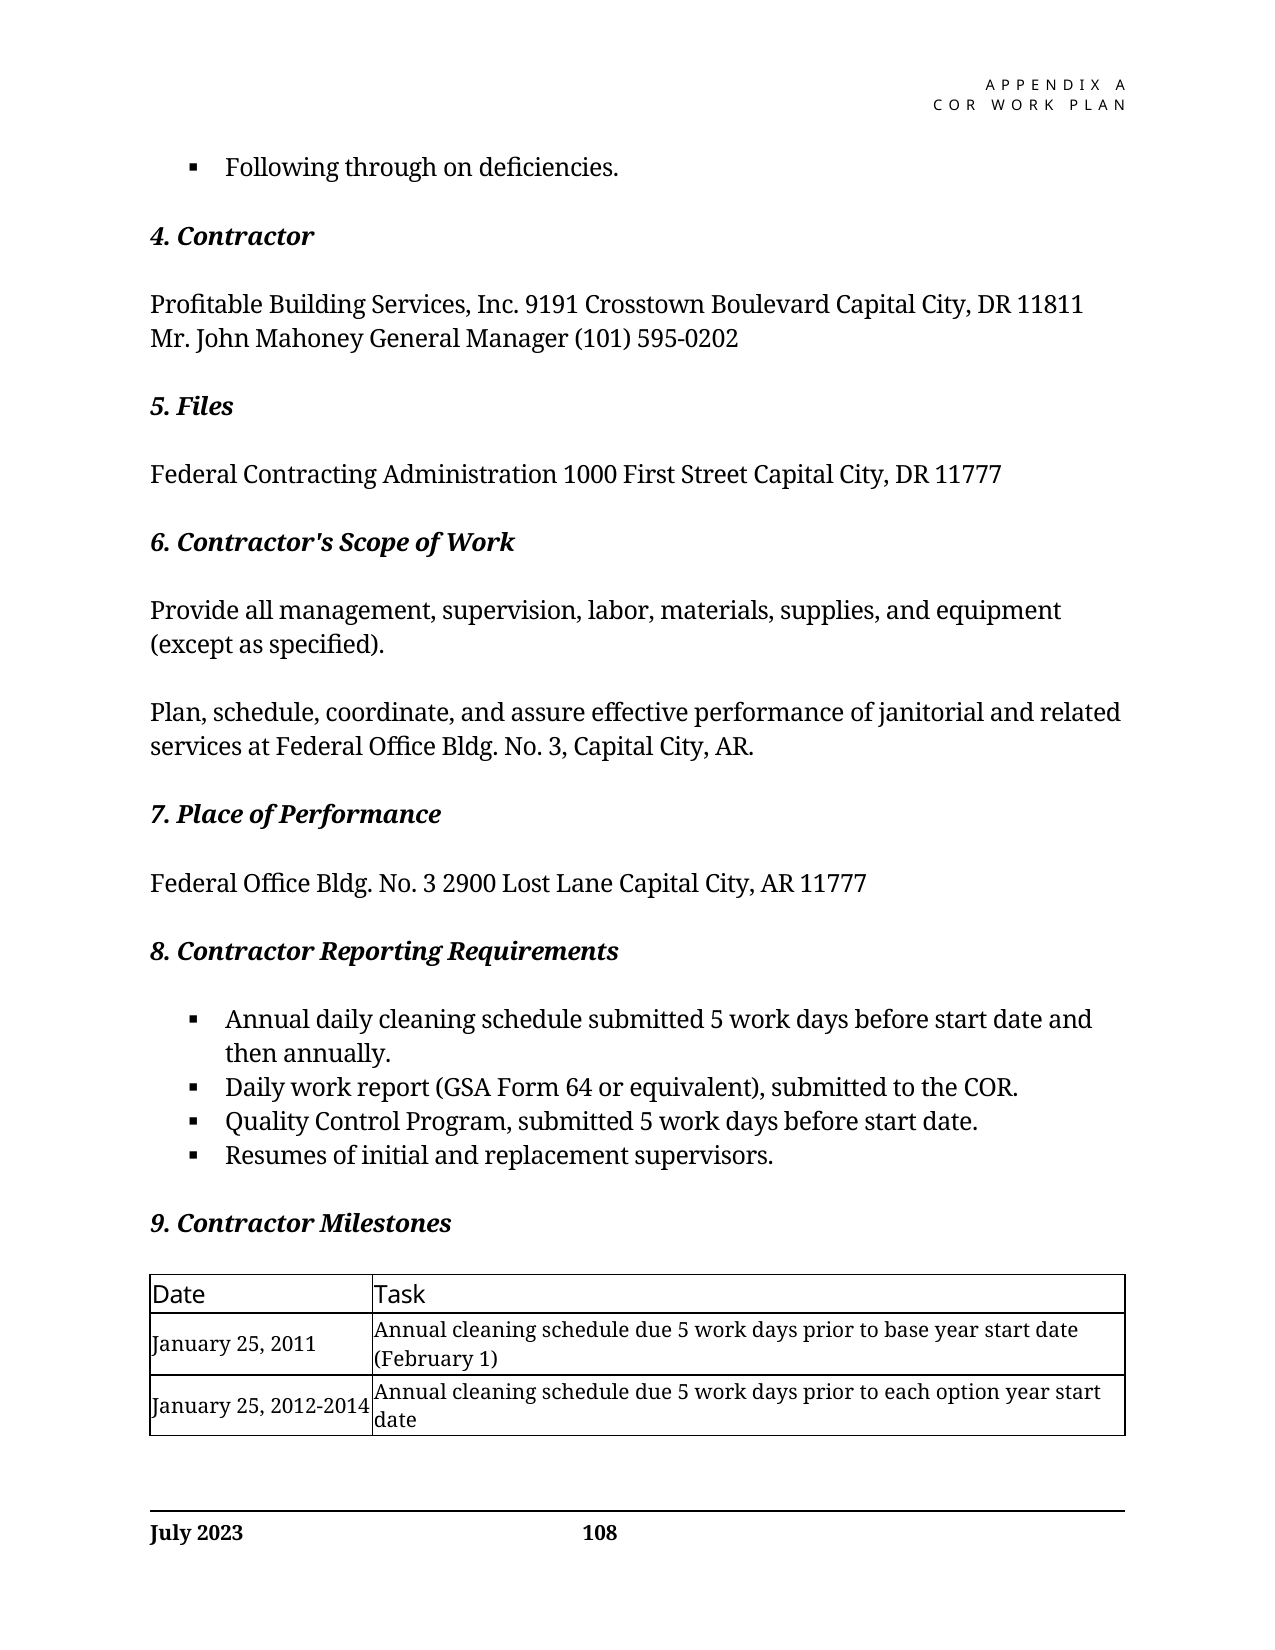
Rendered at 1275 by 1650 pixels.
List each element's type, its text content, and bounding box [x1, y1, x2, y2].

table_cell Annual cleaning schedule due 5 work days prior to base year start date (February 1) [373, 1314, 1124, 1374]
text 9. Contractor Milestones [150, 1206, 1125, 1240]
text Profitable Building Services, Inc. 9191 Crosstown , DR 11811 [150, 286, 1125, 320]
list Provide all management, supervision, labor, materials, supplies, and equipment (except as specified). [150, 593, 1125, 661]
text 8. Contractor Reporting Requirements [150, 933, 1125, 967]
table_header Date [151, 1275, 372, 1312]
table_cell January 25, 2012-2014 [151, 1376, 372, 1435]
text Federal Contracting Administration 1000 , DR 11777 [150, 457, 1125, 491]
text 6. Contractor's Scope of Work [150, 525, 1125, 559]
list Daily work report (GSA Form 64 or equivalent), submitted to the COR. [187, 1070, 1125, 1104]
text 5. Files [150, 388, 1125, 422]
table_cell Annual cleaning schedule due 5 work days prior to each option year start date [373, 1376, 1124, 1435]
text 7. Place of Performance [150, 797, 1125, 831]
list Annual daily cleaning schedule submitted 5 work days before start date and then annually. [187, 1002, 1125, 1070]
list Plan, schedule, coordinate, and assure effective performance of janitorial and related services at Federal Office Bldg. No. 3, [150, 695, 1125, 763]
text Federal Office Bldg. No. 3 2900 Lost [150, 865, 1125, 899]
text 4. Contractor [150, 218, 1125, 252]
table_cell January 25, 2011 [151, 1314, 372, 1374]
list Resumes of initial and replacement supervisors. [187, 1138, 1125, 1172]
list Quality Control Program, submitted 5 work days before start date. [187, 1104, 1125, 1138]
text Mr. John Mahoney General Manager (101) 595-0202 [150, 320, 1125, 354]
list Following through on deficiencies. [187, 150, 1125, 184]
table_header Task [373, 1275, 1124, 1312]
